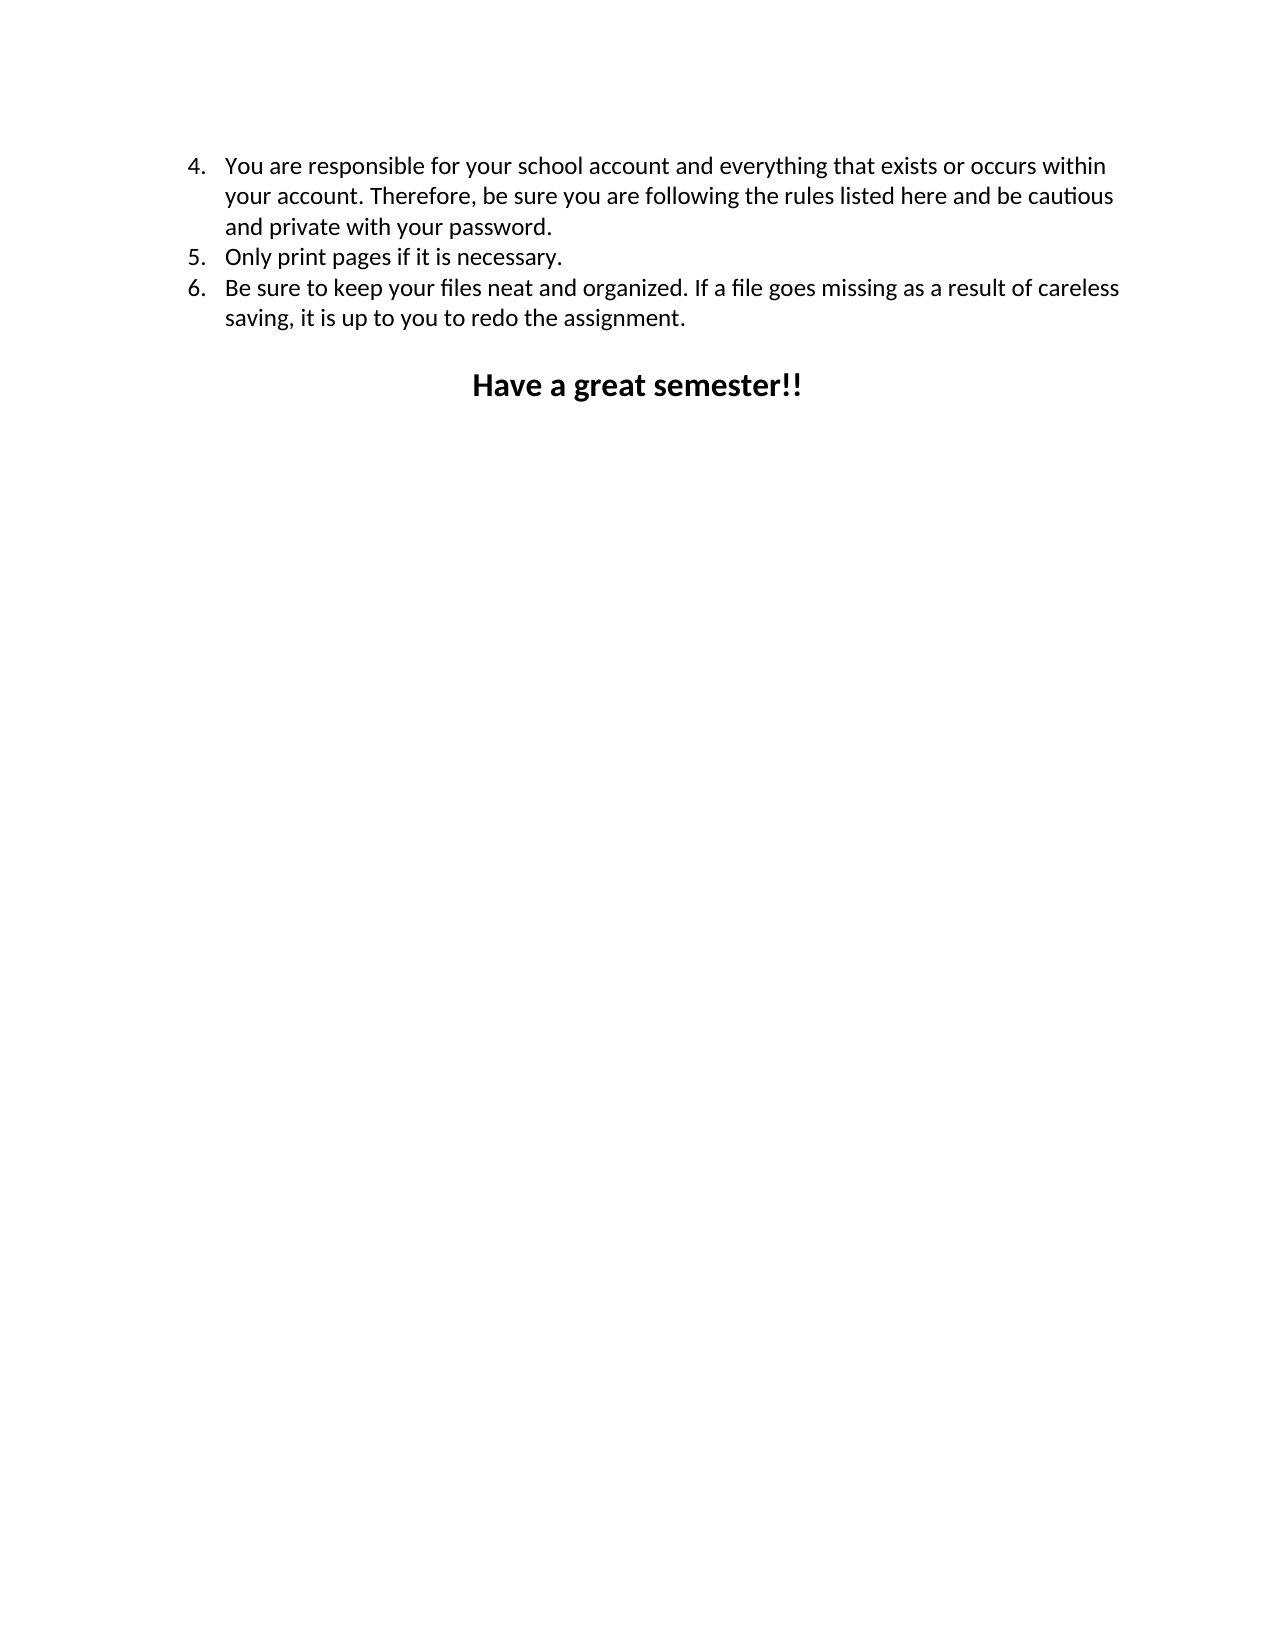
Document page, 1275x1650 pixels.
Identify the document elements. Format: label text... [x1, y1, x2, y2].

text Have a great semester!! [150, 364, 1125, 404]
list You are responsible for your school account and everything that exists or occurs within your account. Therefore, be sure you are following the rules listed here and be cautious and private with your password. [187, 150, 1125, 242]
list Only print pages if it is necessary. [187, 242, 1125, 272]
list Be sure to keep your files neat and organized. If a file goes missing as a result of careless saving, it is up to you to redo the assignment. [187, 272, 1125, 333]
